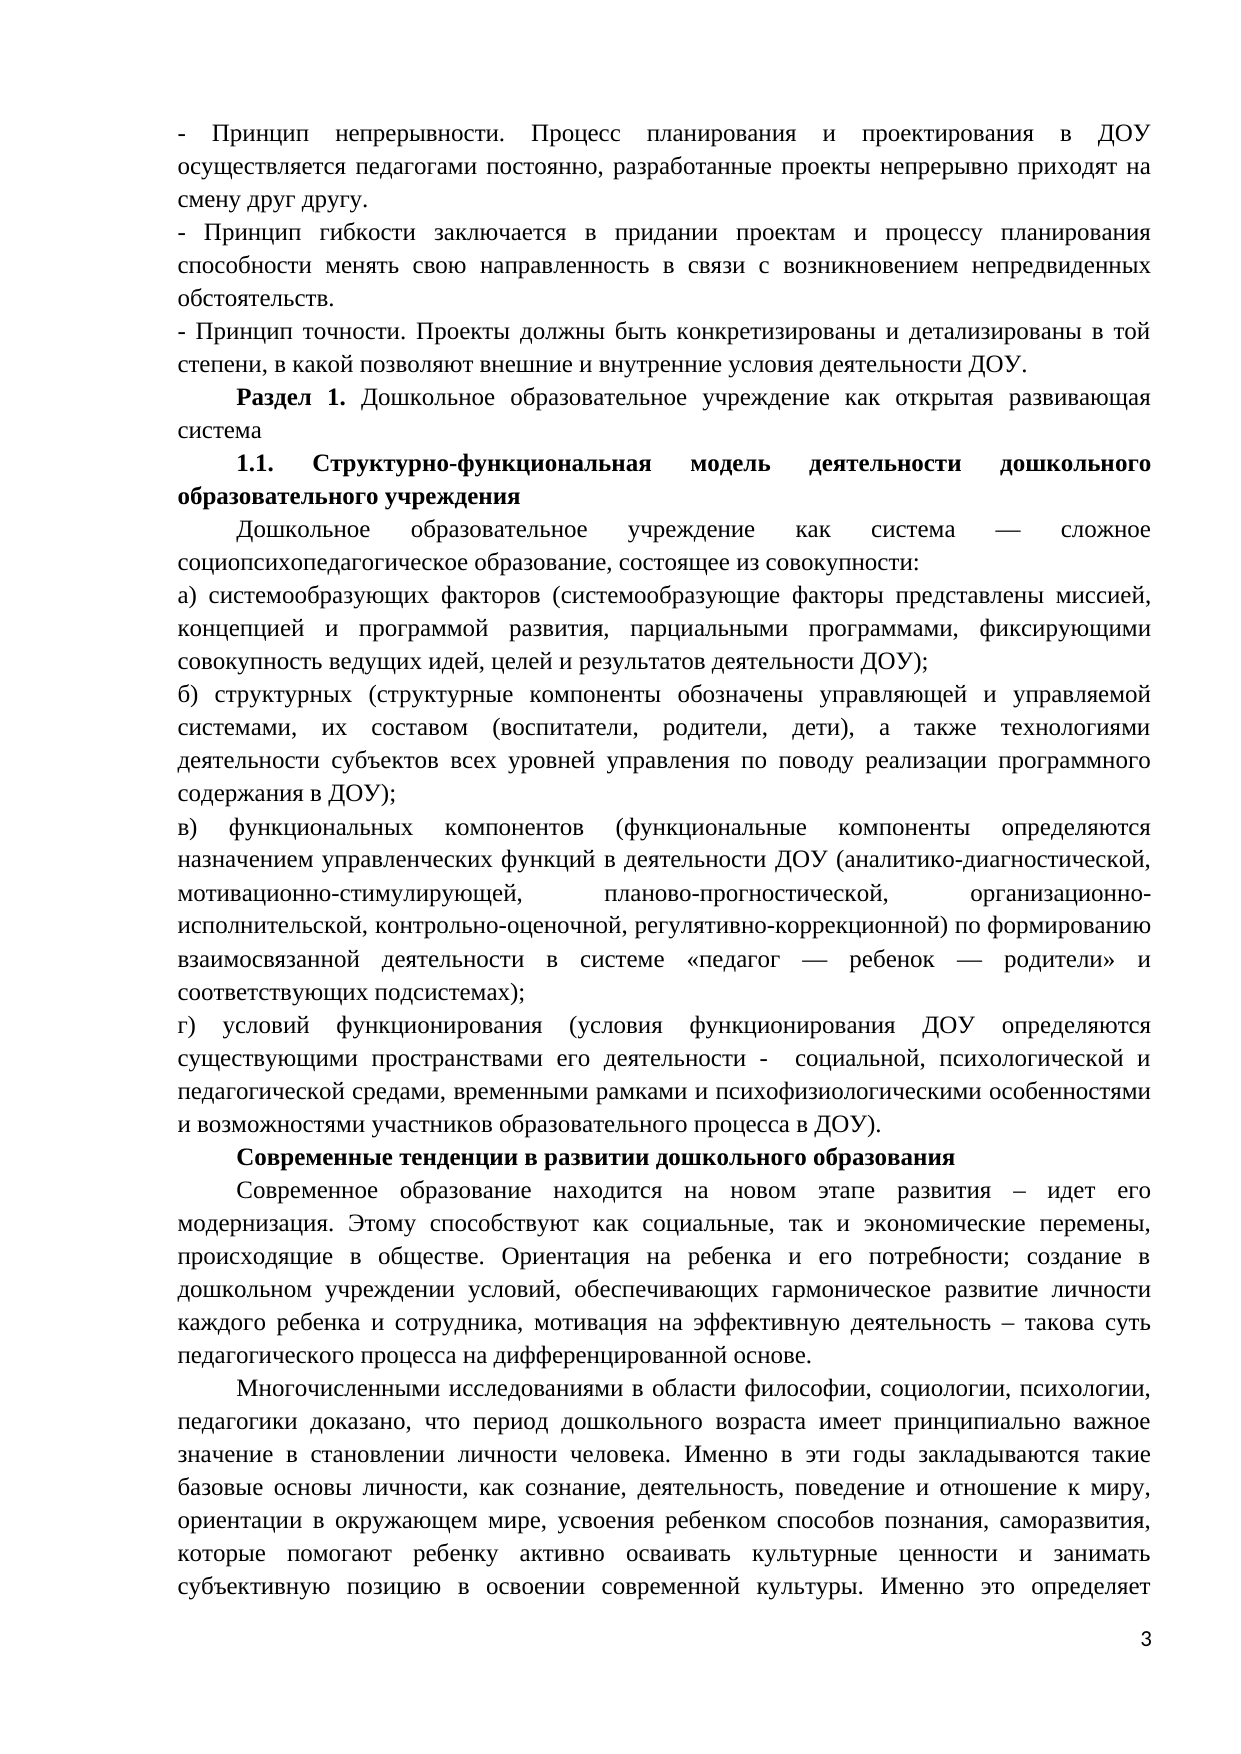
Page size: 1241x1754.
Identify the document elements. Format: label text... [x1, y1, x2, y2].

text - Принцип точности. Проекты должны быть конкретизированы и детализированы в той степени, в какой позволяют внешние и внутренние условия деятельности ДОУ. [177, 316, 1152, 378]
text Современное образование находится на новом этапе развития – идет его модернизация. Этому способствуют как социальные, так и экономические перемены, происходящие в обществе. Ориентация на ребенка и его потребности; создание в дошкольном учреждении условий, обеспечивающих гармоническое развитие личности каждого ребенка и сотрудника, мотивация на эффективную деятельность – такова суть педагогического процесса на дифференцированной основе. [177, 1175, 1152, 1369]
text Современные тенденции в развитии дошкольного образования [177, 1142, 1152, 1171]
text г) условий функционирования (условия функционирования ДОУ определяются существующими пространствами его деятельности - социальной, психологической и педагогической средами, временными рамками и психофизиологическими особенностями и возможностями участников образовательного процесса в ДОУ). [177, 1010, 1152, 1137]
text - Принцип гибкости заключается в придании проектам и процессу планирования способности менять свою направленность в связи с возникновением непредвиденных обстоятельств. [177, 217, 1152, 312]
text б) структурных (структурные компоненты обозначены управляющей и управляемой системами, их составом (воспитатели, родители, дети), а также технологиями деятельности субъектов всех уровней управления по поводу реализации программного содержания в ДОУ); [177, 679, 1152, 807]
text - Принцип непрерывности. Процесс планирования и проектирования в ДОУ осуществляется педагогами постоянно, разработанные проекты непрерывно приходят на смену друг другу. [177, 118, 1152, 213]
text Дошкольное образовательное учреждение как система — сложное социопсихопедагогическое образование, состоящее из совокупности: [177, 514, 1152, 576]
text а) системообразующих факторов (системообразующие факторы представлены миссией, концепцией и программой развития, парциальными программами, фиксирующими совокупность ведущих идей, целей и результатов деятельности ДОУ); [177, 580, 1152, 675]
text Раздел 1. Дошкольное образовательное учреждение как открытая развивающая система [177, 382, 1152, 444]
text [177, 1373, 1152, 1600]
text 1.1. Структурно-функциональная модель деятельности дошкольного образовательного учреждения [177, 448, 1152, 510]
text в) функциональных компонентов (функциональные компоненты определяются назначением управленческих функций в деятельности ДОУ (аналитико-диагностической, мотивационно-стимулирующей, планово-прогностической, организационно-исполнительской, контрольно-оценочной, регулятивно-коррекционной) по формированию взаимосвязанной деятельности в системе «педагог — ребенок — родители» и соответствующих подсистемах); [177, 812, 1152, 1005]
